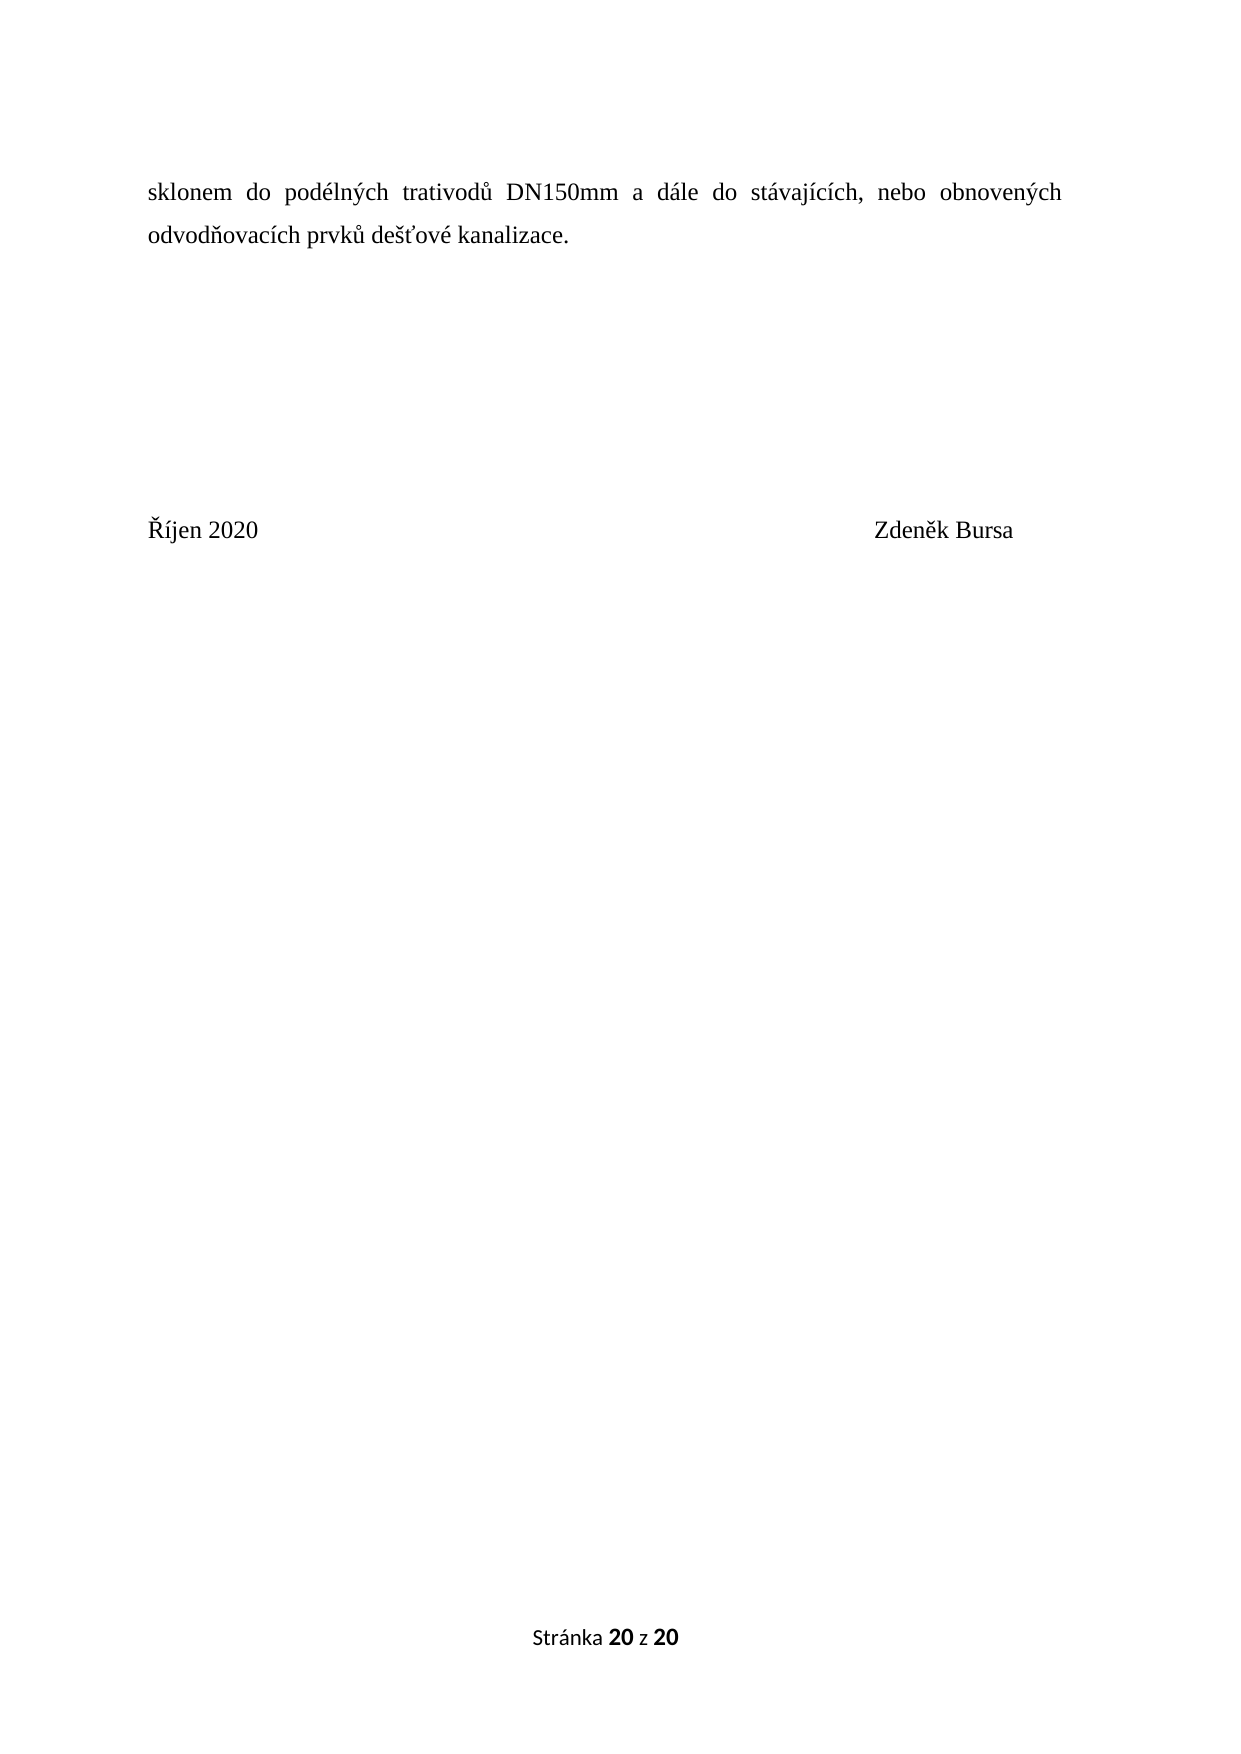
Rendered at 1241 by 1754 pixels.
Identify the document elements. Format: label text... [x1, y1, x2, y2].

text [148, 177, 1063, 249]
text Říjen 2020 Zdeněk Bursa [148, 515, 1063, 544]
